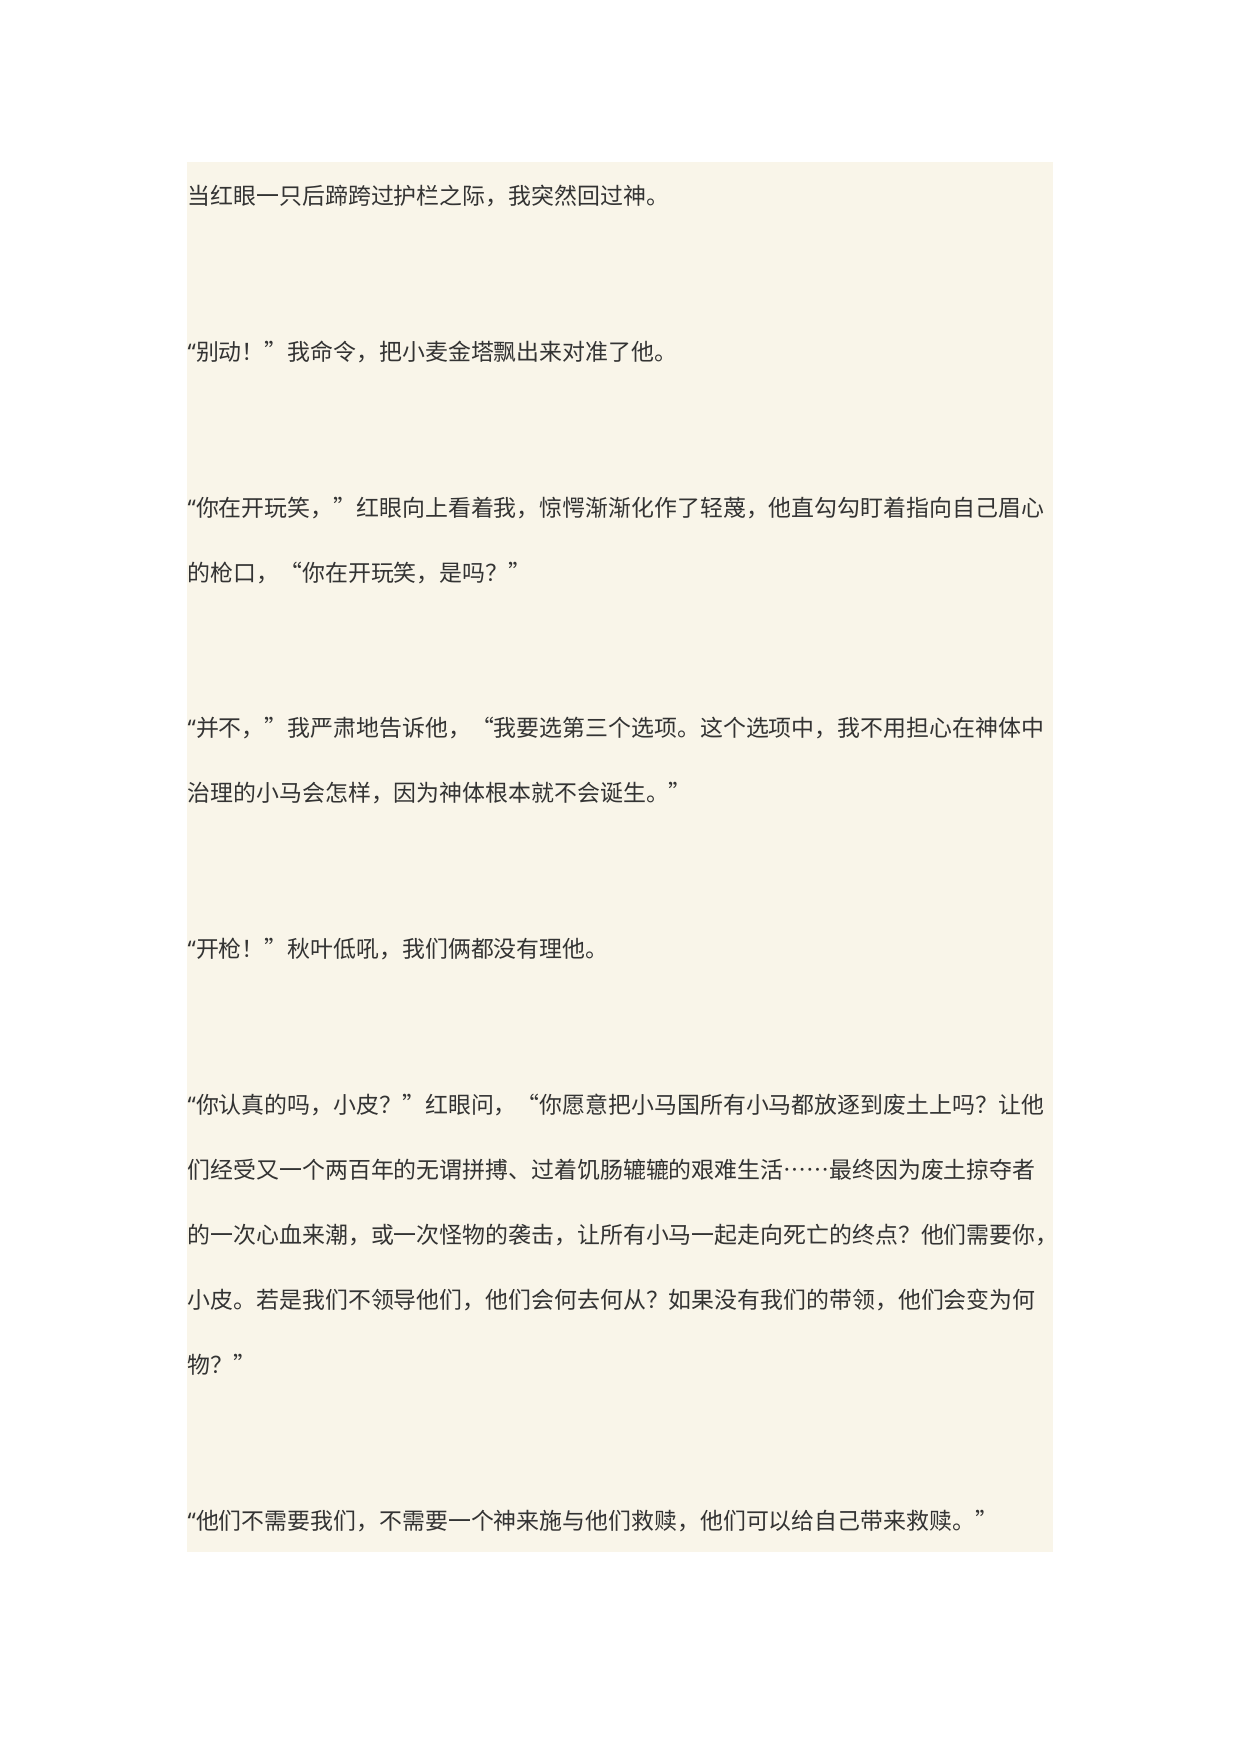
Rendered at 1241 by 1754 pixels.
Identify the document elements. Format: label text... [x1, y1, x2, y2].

text “开枪！”秋叶低吼，我们俩都没有理他。 [187, 915, 1053, 980]
text “并不，”我严肃地告诉他，“我要选第三个选项。这个选项中，我不用担心在神体中治理的小马会怎样，因为神体根本就不会诞生。” [187, 694, 1053, 824]
text “他们不需要我们，不需要一个神来施与他们救赎，他们可以给自己带来救赎。” [187, 1487, 1053, 1552]
text “你在开玩笑，”红眼向上看着我，惊愕渐渐化作了轻蔑，他直勾勾盯着指向自己眉心的枪口，“你在开玩笑，是吗？” [187, 474, 1053, 604]
text 当红眼一只后蹄跨过护栏之际，我突然回过神。 [187, 162, 1053, 227]
text “别动！”我命令，把小麦金塔飘出来对准了他。 [187, 318, 1053, 383]
text “你认真的吗，小皮？”红眼问，“你愿意把小马国所有小马都放逐到废土上吗？让他们经受又一个两百年的无谓拼搏、过着饥肠辘辘的艰难生活……最终因为废土掠夺者的一次心血来潮，或一次怪物的袭击，让所有小马一起走向死亡的终点？他们需要你，小皮。若是我们不领导他们，他们会何去何从？如果没有我们的带领，他们会变为何物？” [187, 1071, 1053, 1396]
